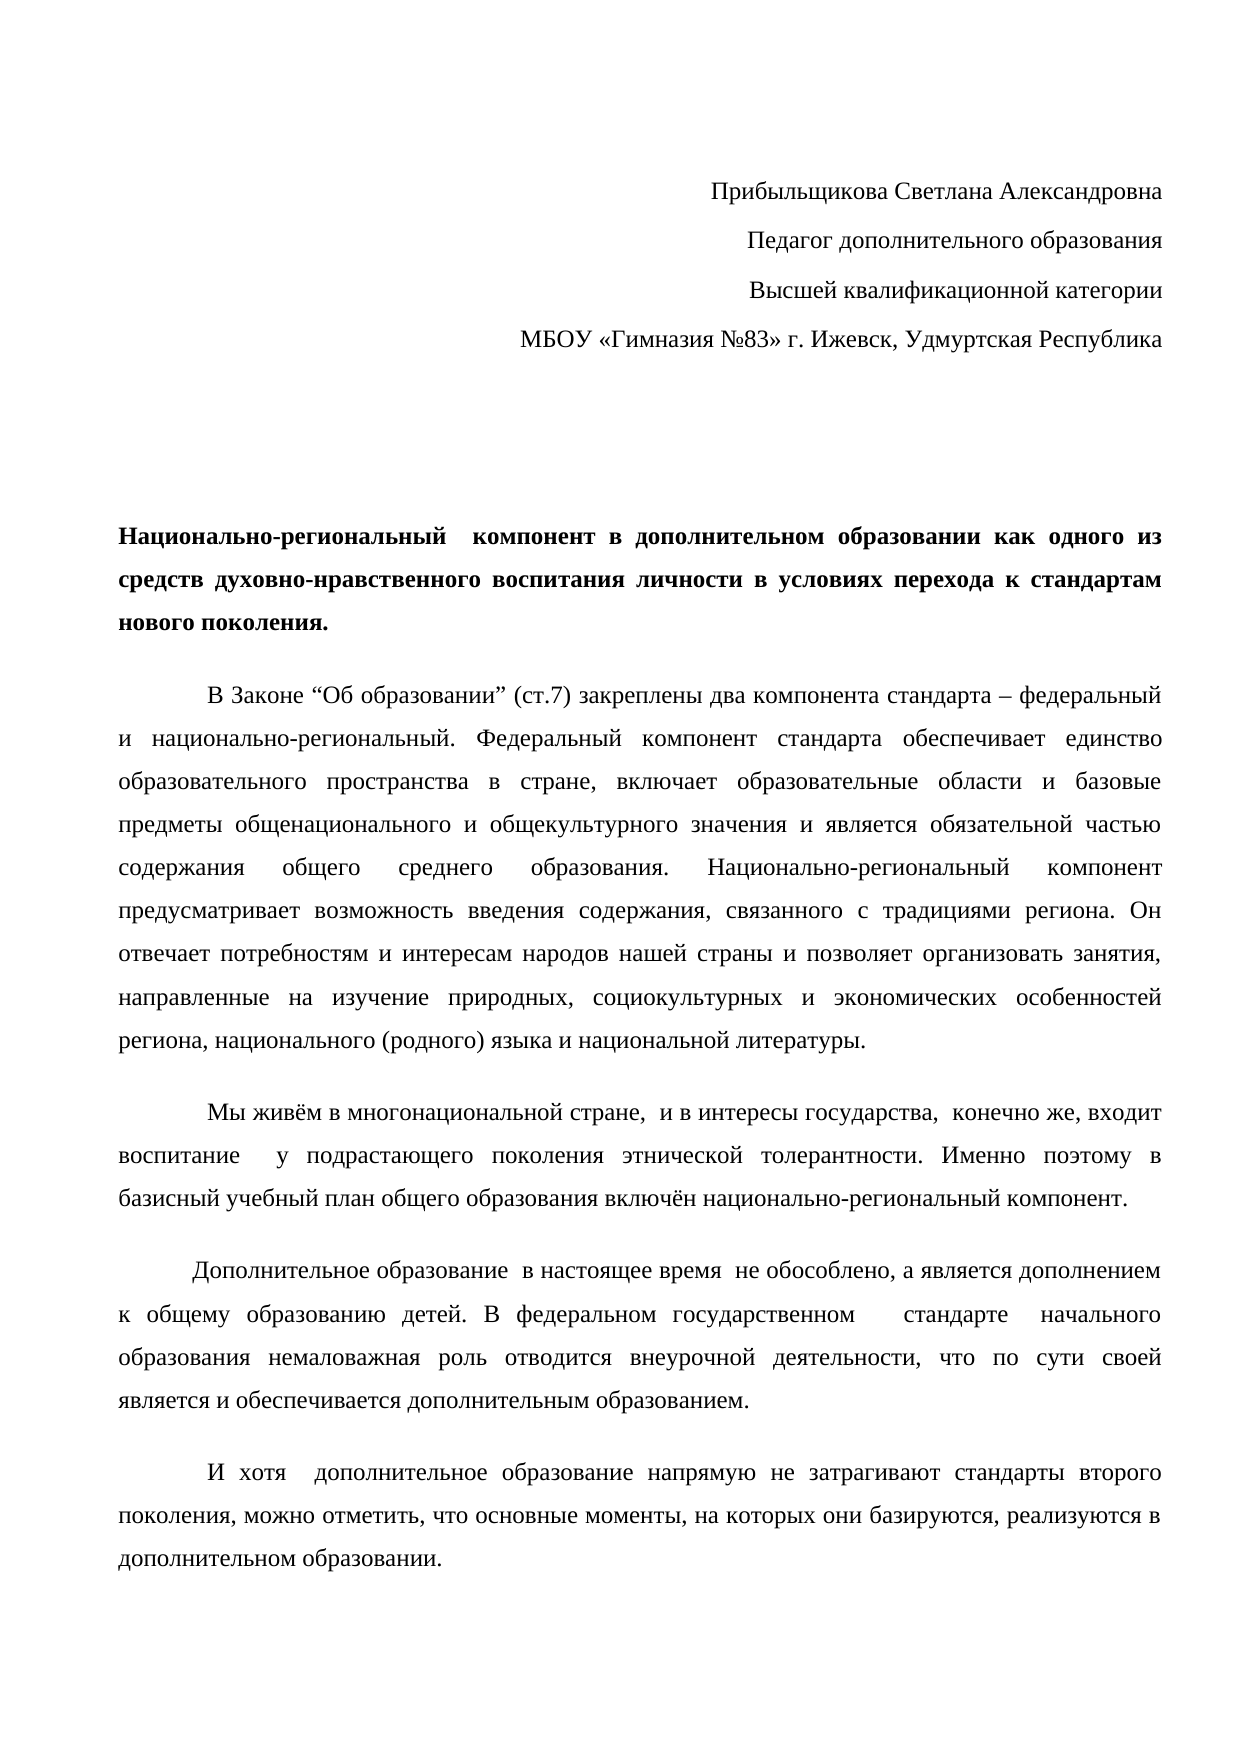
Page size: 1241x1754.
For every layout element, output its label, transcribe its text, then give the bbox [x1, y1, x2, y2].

text И хотя дополнительное образование напрямую не затрагивают стандарты второго поколения, можно отметить, что основные моменты, на которых они базируются, реализуются в дополнительном образовании. [118, 1457, 1162, 1572]
text Высшей квалификационной категории [118, 275, 1162, 304]
text МБОУ «Гимназия №83» г. Ижевск, Удмуртская Республика [118, 324, 1162, 353]
text Дополнительное образование в настоящее время не обособлено, а является дополнением к общему образованию детей. В федеральном государственном стандарте начального образования немаловажная роль отводится внеурочной деятельности, что по сути своей является и обеспечивается дополнительным образованием. [118, 1256, 1162, 1414]
text Педагог дополнительного образования [118, 225, 1162, 254]
text Мы живём в многонациональной стране, и в интересы государства, конечно же, входит воспитание у подрастающего поколения этнической толерантности. Именно поэтому в базисный учебный план общего образования включён национально-региональный компонент. [118, 1097, 1162, 1212]
text Прибыльщикова Светлана Александровна [118, 176, 1162, 204]
text В Законе “Об образовании” (ст.7) закреплены два компонента стандарта – федеральный и национально-региональный. Федеральный компонент стандарта обеспечивает единство образовательного пространства в стране, включает образовательные области и базовые предметы общенационального и общекультурного значения и является обязательной частью содержания общего среднего образования. Национально-региональный компонент предусматривает возможность введения содержания, связанного с традициями региона. Он отвечает потребностям и интересам народов нашей страны и позволяет организовать занятия, направленные на изучение природных, социокультурных и экономических особенностей региона, национального (родного) языка и национальной литературы. [118, 680, 1162, 1053]
text Национально-региональный компонент в дополнительном образовании как одного из средств духовно-нравственного воспитания личности в условиях перехода к стандартам нового поколения. [118, 521, 1162, 636]
